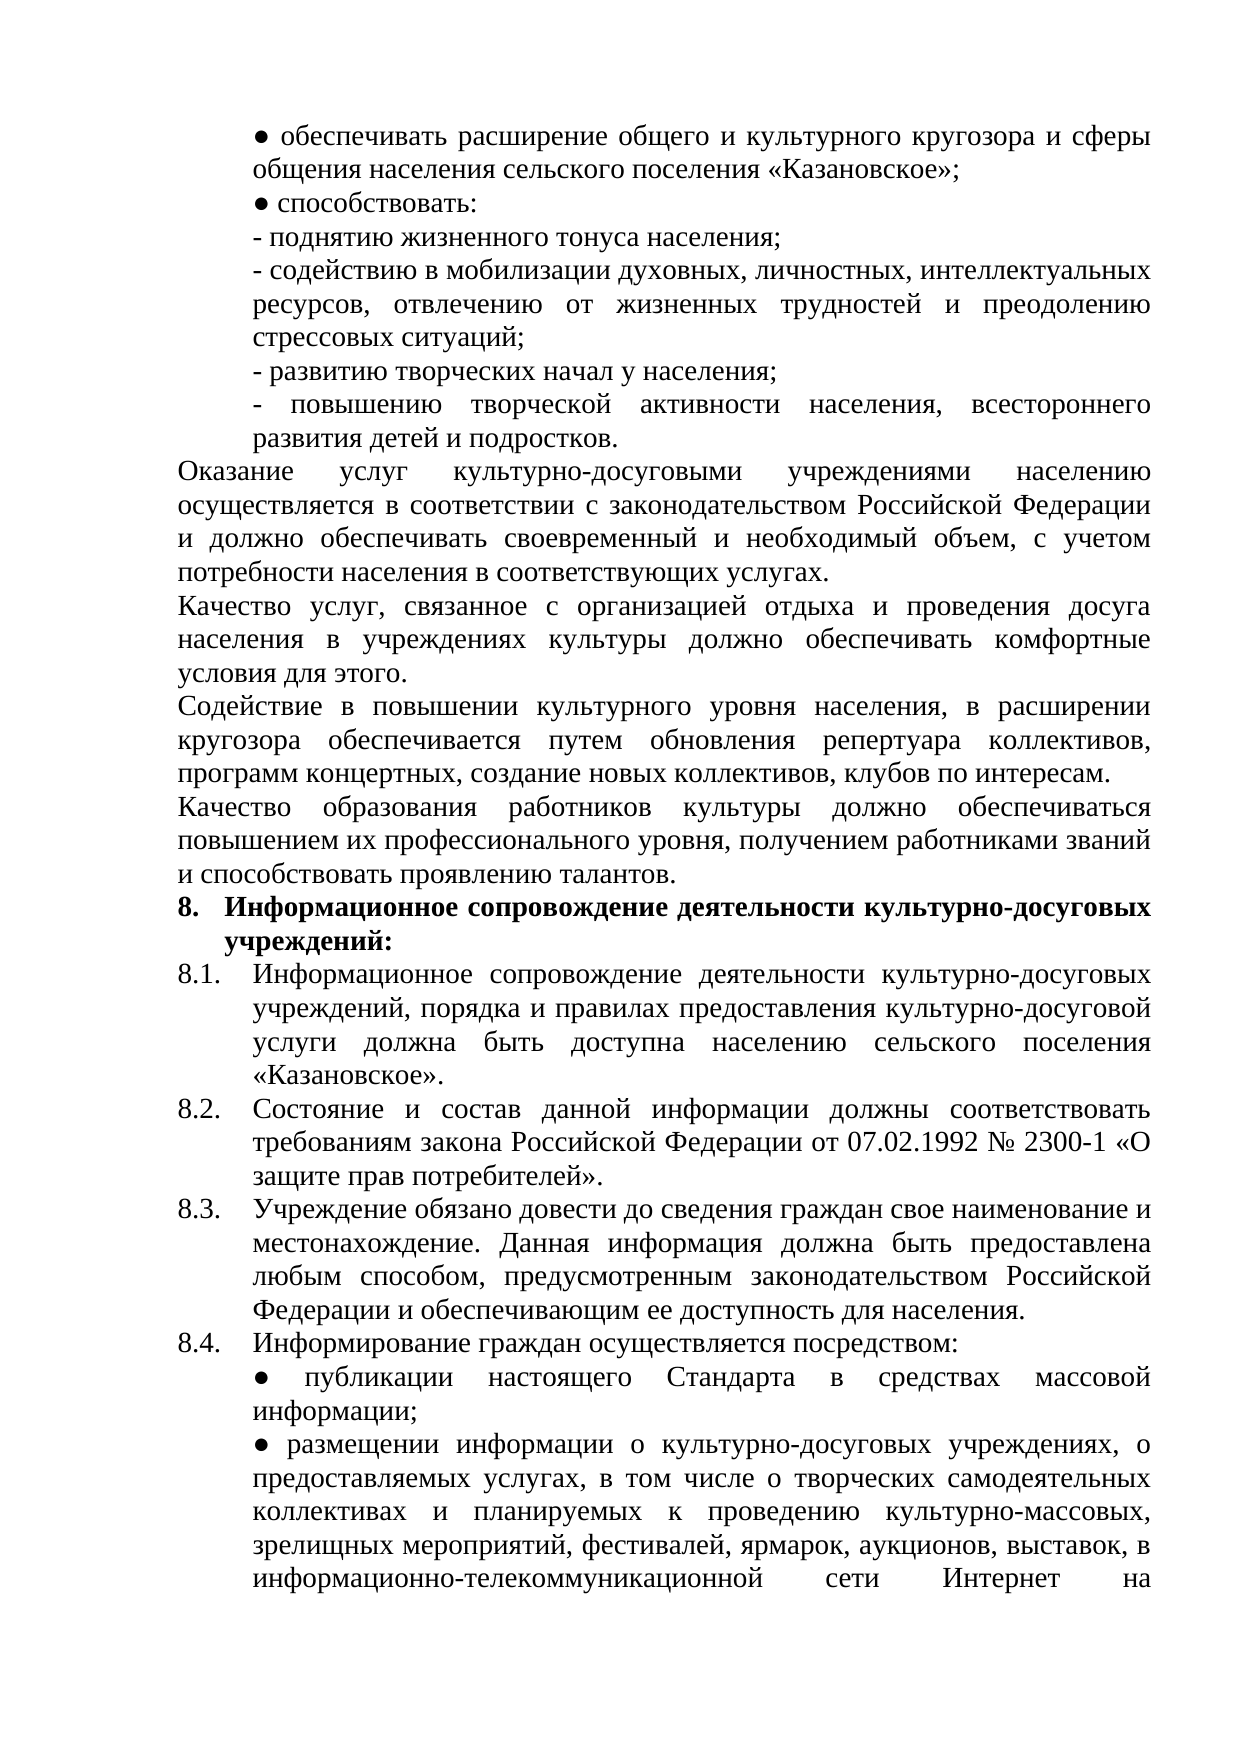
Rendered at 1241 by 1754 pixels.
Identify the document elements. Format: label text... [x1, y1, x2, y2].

text Оказание услуг культурно-досуговыми учреждениями населению осуществляется в соответствии с законодательством Российской Федерации и должно обеспечивать своевременный и необходимый объем, с учетом потребности населения в соответствующих услугах. [177, 453, 1152, 588]
list - повышению творческой активности населения, всестороннего развития детей и подростков. [252, 386, 1152, 453]
text Качество услуг, связанное с организацией отдыха и проведения досуга населения в учреждениях культуры должно обеспечивать комфортные условия для этого. [177, 588, 1152, 688]
list Состояние и состав данной информации должны соответствовать требованиям закона Российской Федерации от 07.02.1992 № 2300-1 «О защите прав потребителей». [177, 1091, 1152, 1191]
text Качество образования работников культуры должно обеспечиваться повышением их профессионального уровня, получением работниками званий и способствовать проявлению талантов. [177, 789, 1152, 889]
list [252, 1426, 1152, 1594]
list Информационное сопровождение деятельности культурно-досуговых учреждений, порядка и правилах предоставления культурно-досуговой услуги должна быть доступна населению сельского поселения «Казановское». [177, 957, 1152, 1091]
list Информационное сопровождение деятельности культурно-досуговых учреждений: [177, 889, 1152, 957]
list ● публикации настоящего Стандарта в средствах массовой информации; [252, 1359, 1152, 1426]
text Содействие в повышении культурного уровня населения, в расширении кругозора обеспечивается путем обновления репертуара коллективов, программ концертных, создание новых коллективов, клубов по интересам. [177, 688, 1152, 789]
list Учреждение обязано довести до сведения граждан свое наименование и местонахождение. Данная информация должна быть предоставлена любым способом, предусмотренным законодательством Российской Федерации и обеспечивающим ее доступность для населения. [177, 1191, 1152, 1326]
list Информирование граждан осуществляется посредством: [177, 1326, 1152, 1359]
list ● обеспечивать расширение общего и культурного кругозора и сферы общения населения сельского поселения «Казановское»; [252, 118, 1152, 185]
list - развитию творческих начал у населения; [252, 353, 1152, 386]
list ● способствовать: [252, 185, 1152, 219]
list - содействию в мобилизации духовных, личностных, интеллектуальных ресурсов, отвлечению от жизненных трудностей и преодолению стрессовых ситуаций; [252, 252, 1152, 353]
list - поднятию жизненного тонуса населения; [252, 219, 1152, 252]
